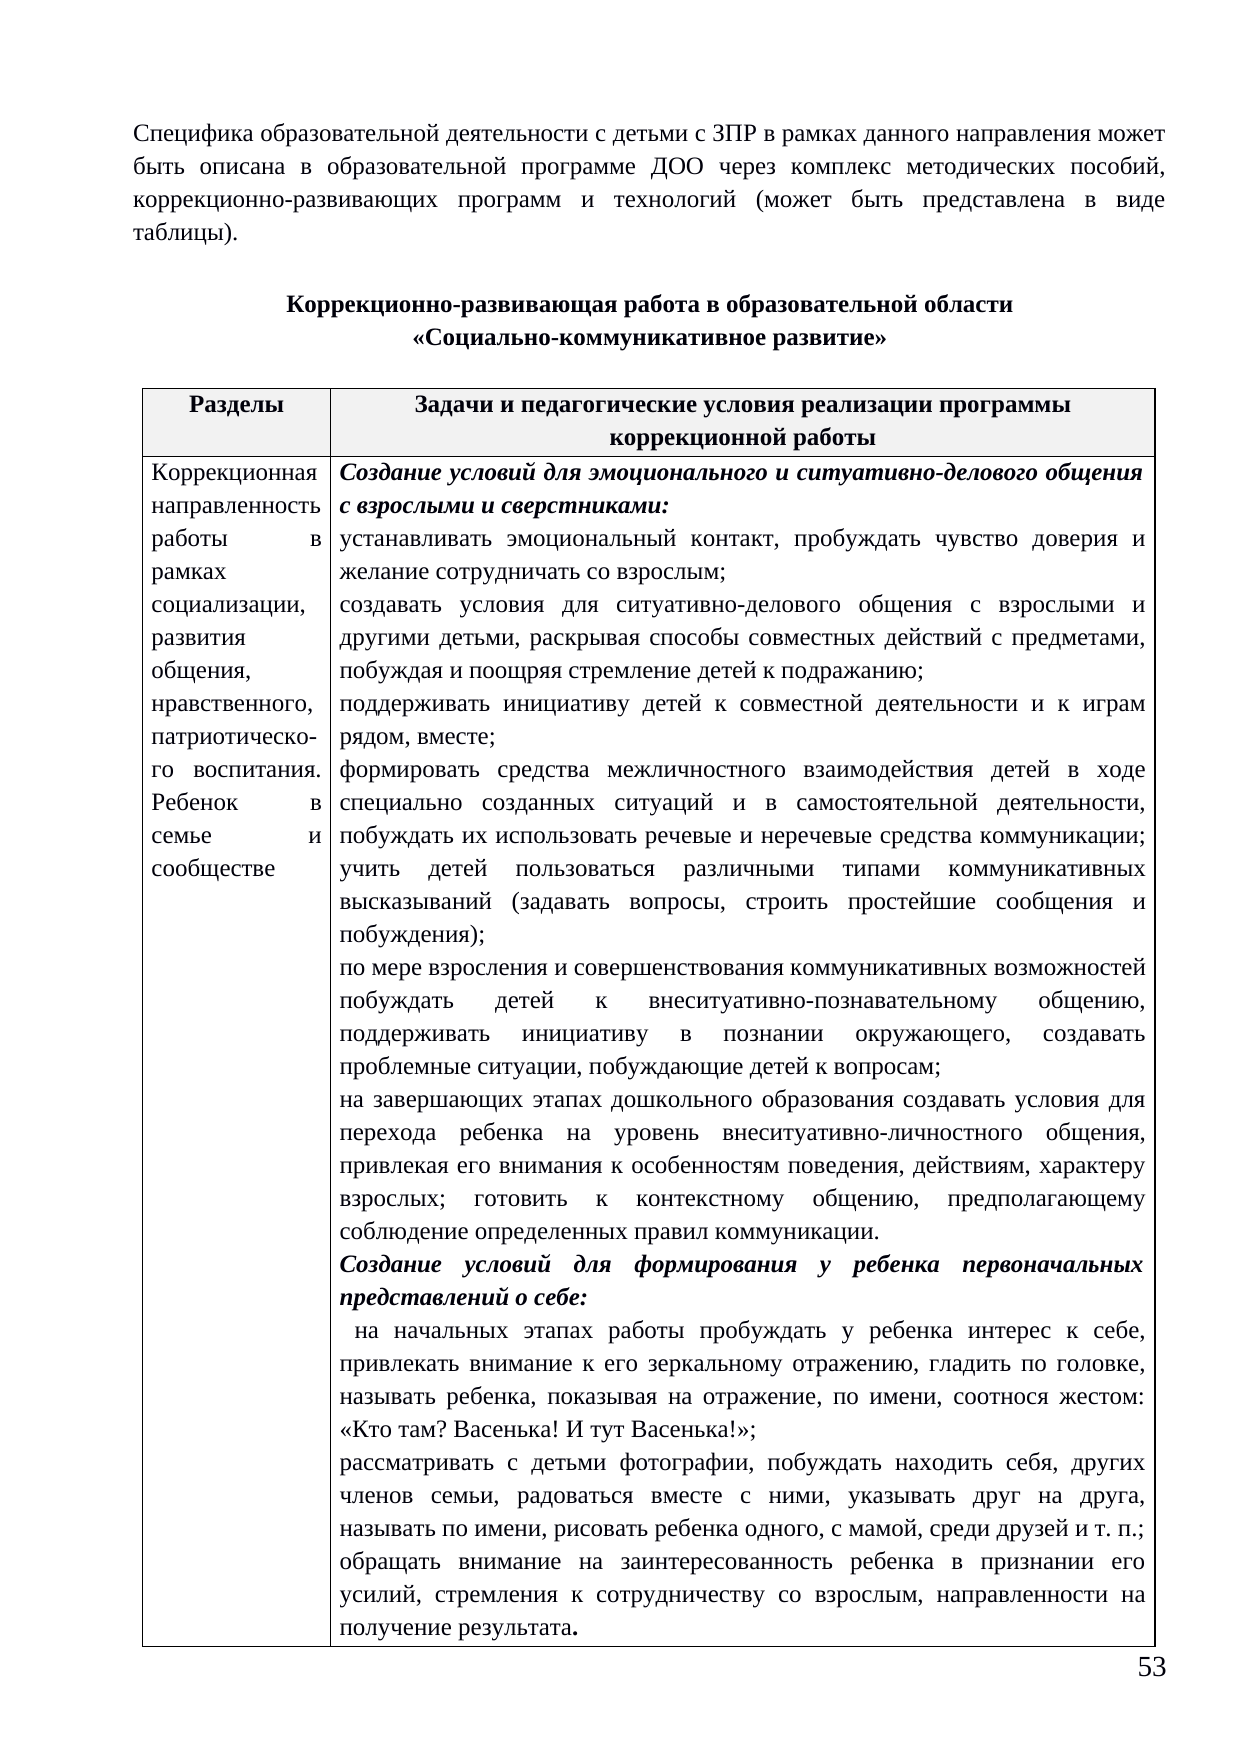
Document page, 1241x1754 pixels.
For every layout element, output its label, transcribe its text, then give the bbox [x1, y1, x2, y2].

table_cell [331, 457, 1154, 1646]
text «Социально-коммуникативное развитие» [133, 322, 1166, 351]
table_header Задачи и педагогические условия реализации программы коррекционной работы [331, 389, 1154, 456]
table_header Разделы [143, 389, 330, 456]
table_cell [143, 457, 330, 1646]
text Коррекционно-развивающая работа в образовательной области [133, 289, 1166, 317]
text Специфика образовательной деятельности с детьми с ЗПР в рамках данного направления может быть описана в образовательной программе ДОО через комплекс методических пособий, коррекционно-развивающих программ и технологий (может быть представлена в виде таблицы). [133, 118, 1166, 246]
